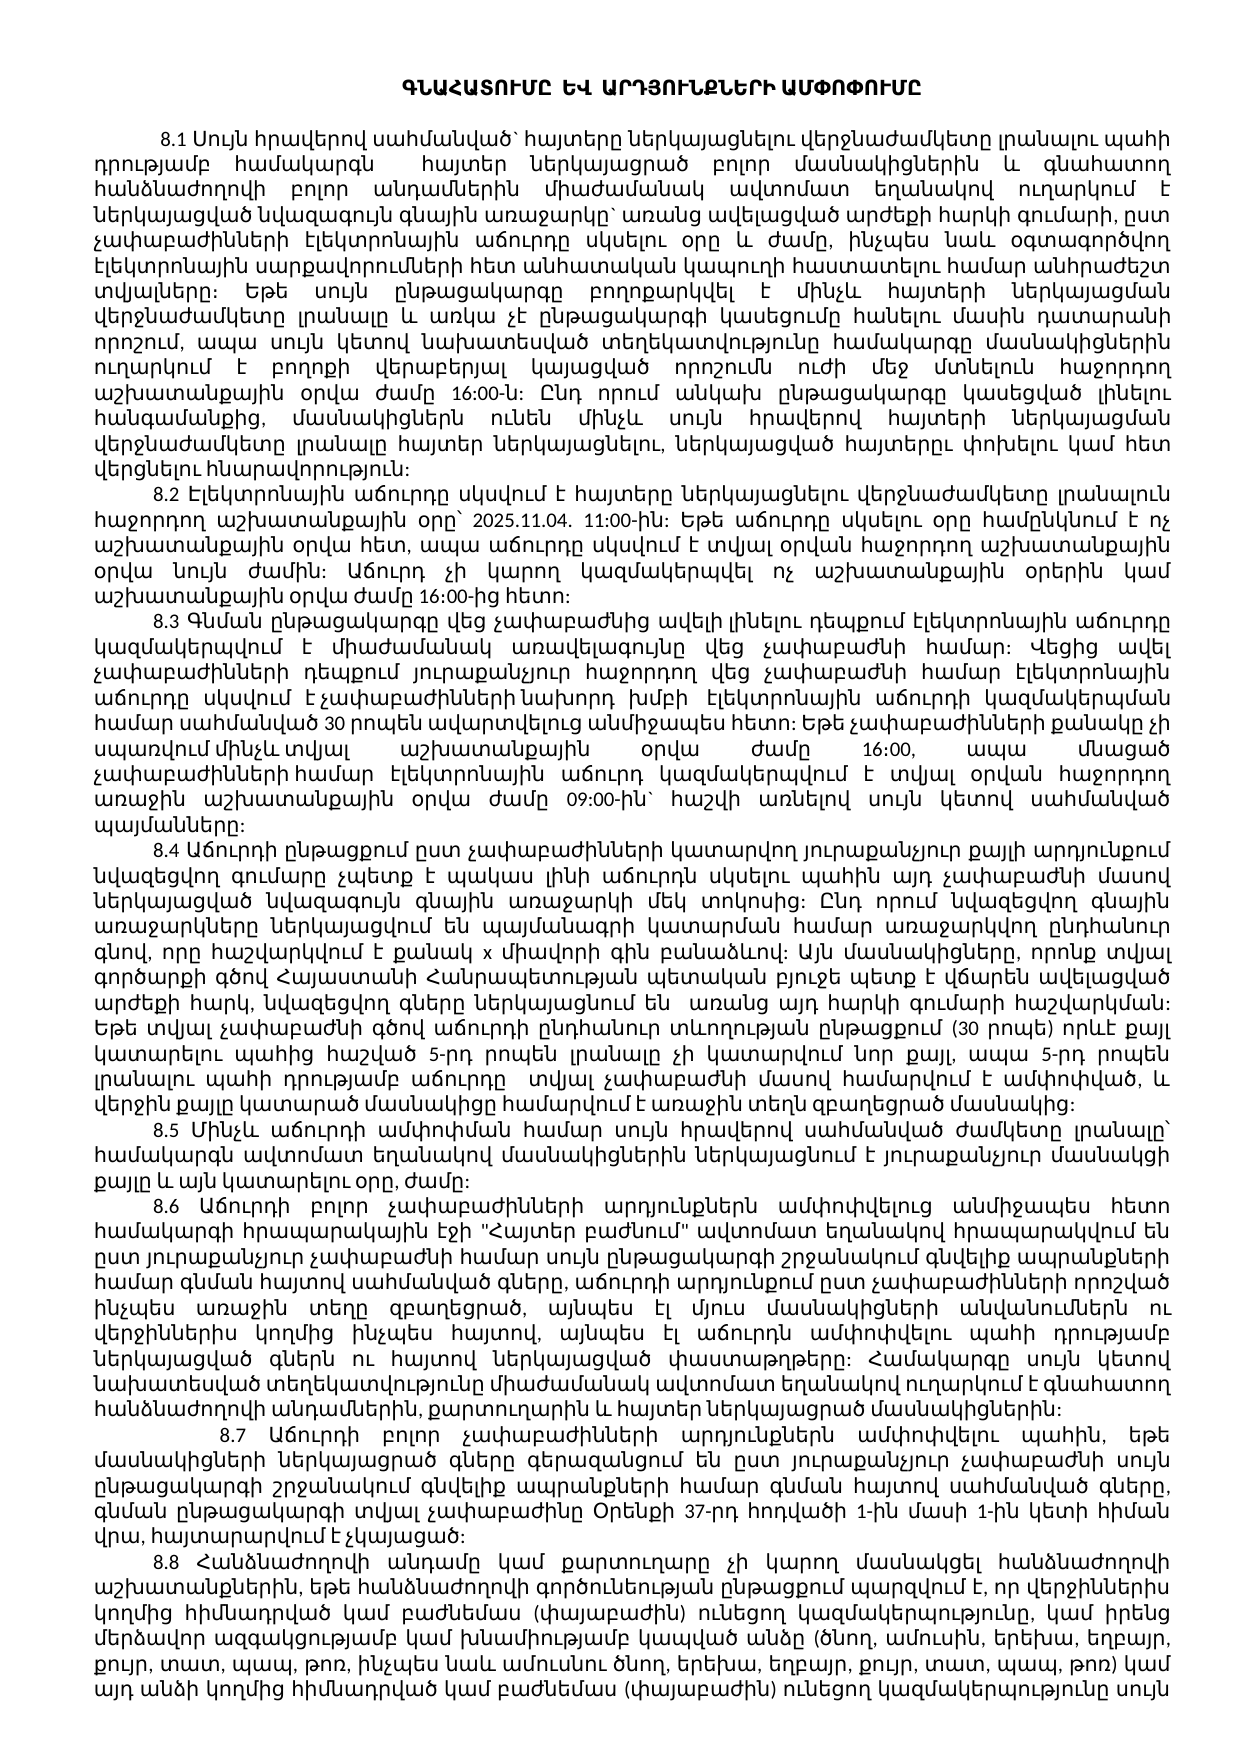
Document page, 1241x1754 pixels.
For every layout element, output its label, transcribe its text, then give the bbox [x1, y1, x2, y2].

text ԳՆԱՀԱՏՈՒՄԸ ԵՎ ԱՐԴՅՈՒՆՔՆԵՐԻ ԱՄՓՈՓՈՒՄԸ [94, 75, 1171, 100]
text 8.4 Աճուրդի ընթացքում ըստ չափաբաժինների կատարվող յուրաքանչյուր քայլի արդյունքում նվազեցվող գումարը չպետք է պակաս լինի աճուրդն սկսելու պահին այդ չափաբաժնի մասով ներկայացված նվազագույն գնային առաջարկի մեկ տոկոսից: Ընդ որում նվազեցվող գնային առաջարկները ներկայացվում են պայմանագրի կատարման համար առաջարկվող ընդհանուր գնով, որը հաշվարկվում է քանակ x միավորի գին բանաձևով: Այն մասնակիցները, որոնք տվյալ գործարքի գծով Հայաստանի Հանրապետության պետական բյուջե պետք է վճարեն ավելացված արժեքի հարկ, նվազեցվող գները ներկայացնում են առանց այդ հարկի գումարի հաշվարկման: Եթե տվյալ չափաբաժնի գծով աճուրդի ընդհանուր տևողության ընթացքում (30 րոպե) որևէ քայլ կատարելու պահից հաշված 5-րդ րոպեն լրանալը չի կատարվում նոր քայլ, ապա 5-րդ րոպեն լրանալու պահի դրությամբ աճուրդը տվյալ չափաբաժնի մասով համարվում է ամփոփված, և վերջին քայլը կատարած մասնակիցը համարվում է առաջին տեղն զբաղեցրած մասնակից: [94, 837, 1171, 1117]
text 8.6 Աճուրդի բոլոր չափաբաժինների արդյունքներն ամփոփվելուց անմիջապես հետո համակարգի հրապարակային էջի "Հայտեր բաժնում" ավտոմատ եղանակով հրապարակվում են ըստ յուրաքանչյուր չափաբաժնի համար սույն ընթացակարգի շրջանակում գնվելիք ապրանքների համար գնման հայտով սահմանված գները, աճուրդի արդյունքում ըստ չափաբաժինների որոշված ինչպես առաջին տեղը զբաղեցրած, այնպես էլ մյուս մասնակիցների անվանումներն ու վերջիններիս կողմից ինչպես հայտով, այնպես էլ աճուրդն ամփոփվելու պահի դրությամբ ներկայացված գներն ու հայտով ներկայացված փաստաթղթերը: Համակարգը սույն կետով նախատեսված տեղեկատվությունը միաժամանակ ավտոմատ եղանակով ուղարկում է գնահատող հանձնաժողովի անդամներին, քարտուղարին և հայտեր ներկայացրած մասնակիցներին: [94, 1193, 1171, 1422]
text 8.7 Աճուրդի բոլոր չափաբաժինների արդյունքներն ամփոփվելու պահին, եթե մասնակիցների ներկայացրած գները գերազանցում են ըստ յուրաքանչյուր չափաբաժնի սույն ընթացակարգի շրջանակում գնվելիք ապրանքների համար գնման հայտով սահմանված գները, գնման ընթացակարգի տվյալ չափաբաժինը Օրենքի 37-րդ հոդվածի 1-ին մասի 1-ին կետի հիման վրա, հայտարարվում է չկայացած: [94, 1422, 1171, 1549]
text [94, 1549, 1171, 1702]
text 8.1 Սույն հրավերով սահմանված` հայտերը ներկայացնելու վերջնաժամկետը լրանալու պահի դրությամբ համակարգն հայտեր ներկայացրած բոլոր մասնակիցներին և գնահատող հանձնաժողովի բոլոր անդամներին միաժամանակ ավտոմատ եղանակով ուղարկում է ներկայացված նվազագույն գնային առաջարկը` առանց ավելացված արժեքի հարկի գումարի, ըստ չափաբաժինների էլեկտրոնային աճուրդը սկսելու օրը և ժամը, ինչպես նաև օգտագործվող էլեկտրոնային սարքավորումների հետ անհատական կապուղի հաստատելու համար անհրաժեշտ տվյալները։ Եթե սույն ընթացակարգը բողոքարկվել է մինչև հայտերի ներկայացման վերջնաժամկետը լրանալը և առկա չէ ընթացակարգի կասեցումը հանելու մասին դատարանի որոշում, ապա սույն կետով նախատեսված տեղեկատվությունը համակարգը մասնակիցներին ուղարկում է բողոքի վերաբերյալ կայացված որոշումն ուժի մեջ մտնելուն հաջորդող աշխատանքային օրվա ժամը 16:00-ն: Ընդ որում անկախ ընթացակարգը կասեցված լինելու հանգամանքից, մասնակիցներն ունեն մինչև սույն հրավերով հայտերի ներկայացման վերջնաժամկետը լրանալը հայտեր ներկայացնելու, ներկայացված հայտերըւ փոխելու կամ հետ վերցնելու հնարավորություն: [94, 126, 1171, 482]
text 8.2 Էլեկտրոնային աճուրդը սկսվում է հայտերը ներկայացնելու վերջնաժամկետը լրանալուն հաջորդող աշխատանքային օրը՝ 2025.11.04. 11:00 -ին: Եթե աճուրդը սկսելու օրը համընկնում է ոչ աշխատանքային օրվա հետ, ապա աճուրդը սկսվում է տվյալ օրվան հաջորդող աշխատանքային օրվա նույն ժամին: Աճուրդ չի կարող կազմակերպվել ոչ աշխատանքային օրերին կամ աշխատանքային օրվա ժամը 16։00-ից հետո: [94, 482, 1171, 609]
text 8.3 Գնման ընթացակարգը վեց չափաբաժնից ավելի լինելու դեպքում էլեկտրոնային աճուրդը կազմակերպվում է միաժամանակ առավելագույնը վեց չափաբաժնի համար: Վեցից ավել չափաբաժինների դեպքում յուրաքանչյուր հաջորդող վեց չափաբաժնի համար էլեկտրոնային աճուրդը սկսվում է չափաբաժինների նախորդ խմբի էլեկտրոնային աճուրդի կազմակերպման համար սահմանված 30 րոպեն ավարտվելուց անմիջապես հետո: Եթե չափաբաժինների քանակը չի սպառվում մինչև տվյալ աշխատանքային օրվա ժամը 16։00, ապա մնացած չափաբաժինների համար էլեկտրոնային աճուրդ կազմակերպվում է տվյալ օրվան հաջորդող առաջին աշխատանքային օրվա ժամը 09:00-ին` հաշվի առնելով սույն կետով սահմանված պայմանները: [94, 609, 1171, 837]
text 8.5 Մինչև աճուրդի ամփոփման համար սույն հրավերով սահմանված ժամկետը լրանալը՝ համակարգն ավտոմատ եղանակով մասնակիցներին ներկայացնում է յուրաքանչյուր մասնակցի քայլը և այն կատարելու օրը, ժամը: [94, 1117, 1171, 1193]
